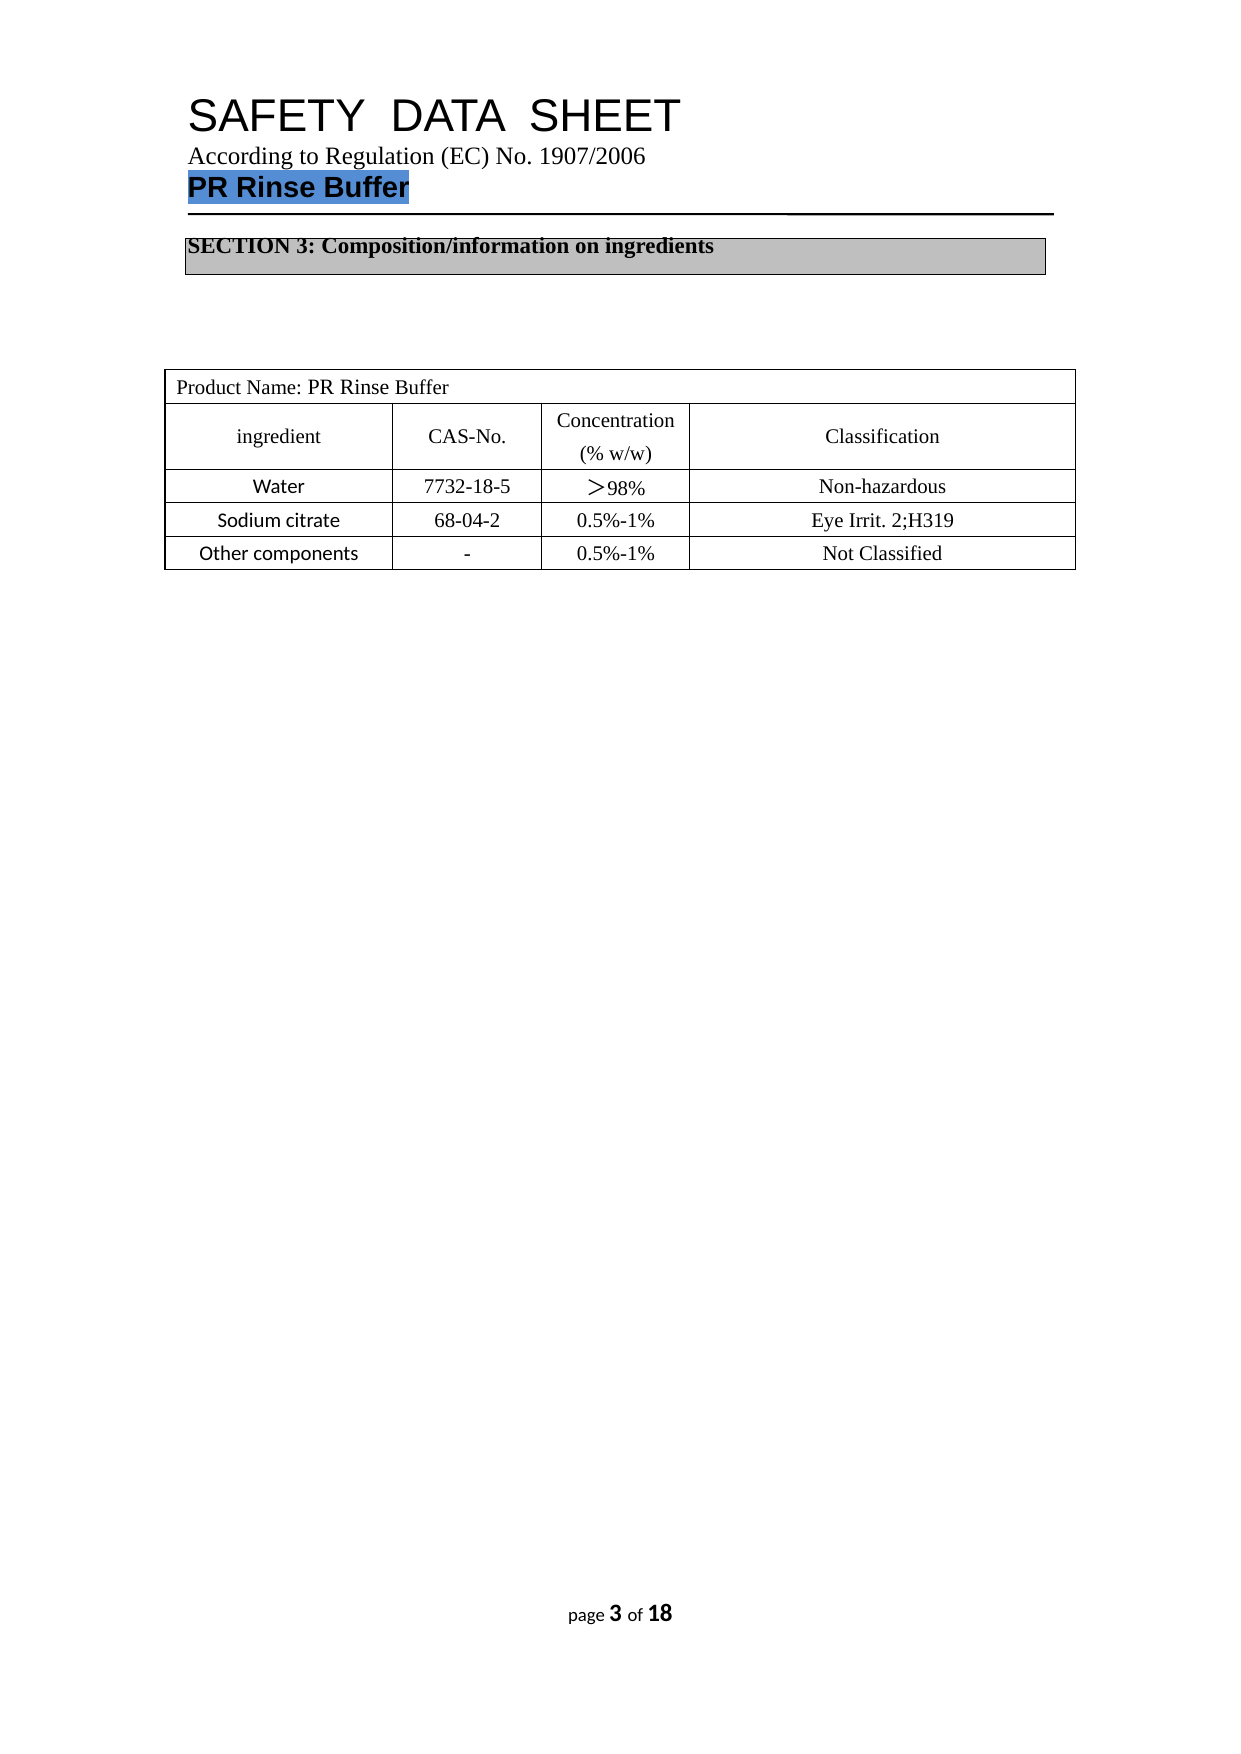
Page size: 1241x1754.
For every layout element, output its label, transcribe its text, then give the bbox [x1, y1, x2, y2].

table_cell ＞98% [542, 470, 689, 502]
table_cell 7732-18-5 [393, 470, 541, 502]
table_header Product Name: PR Rinse Buffer [166, 370, 1075, 403]
table_cell 68-04-2 [393, 503, 541, 536]
text SECTION 3: Composition/information on ingredients [187, 229, 1053, 262]
table_cell Other components [166, 537, 392, 569]
table_cell Not Classified [690, 537, 1075, 569]
table_cell Water [166, 470, 392, 502]
table_cell ingredient [166, 404, 392, 469]
table_cell 0.5%-1% [542, 537, 689, 569]
table_cell Concentration (% w/w) [542, 404, 689, 469]
table_cell 0.5%-1% [542, 503, 689, 536]
table_cell Sodium citrate [166, 503, 392, 536]
table_cell CAS-No. [393, 404, 541, 469]
table_cell Non-hazardous [690, 470, 1075, 502]
table_cell Eye Irrit. 2;H319 [690, 503, 1075, 536]
table_cell - [393, 537, 541, 569]
table_cell Classification [690, 404, 1075, 469]
